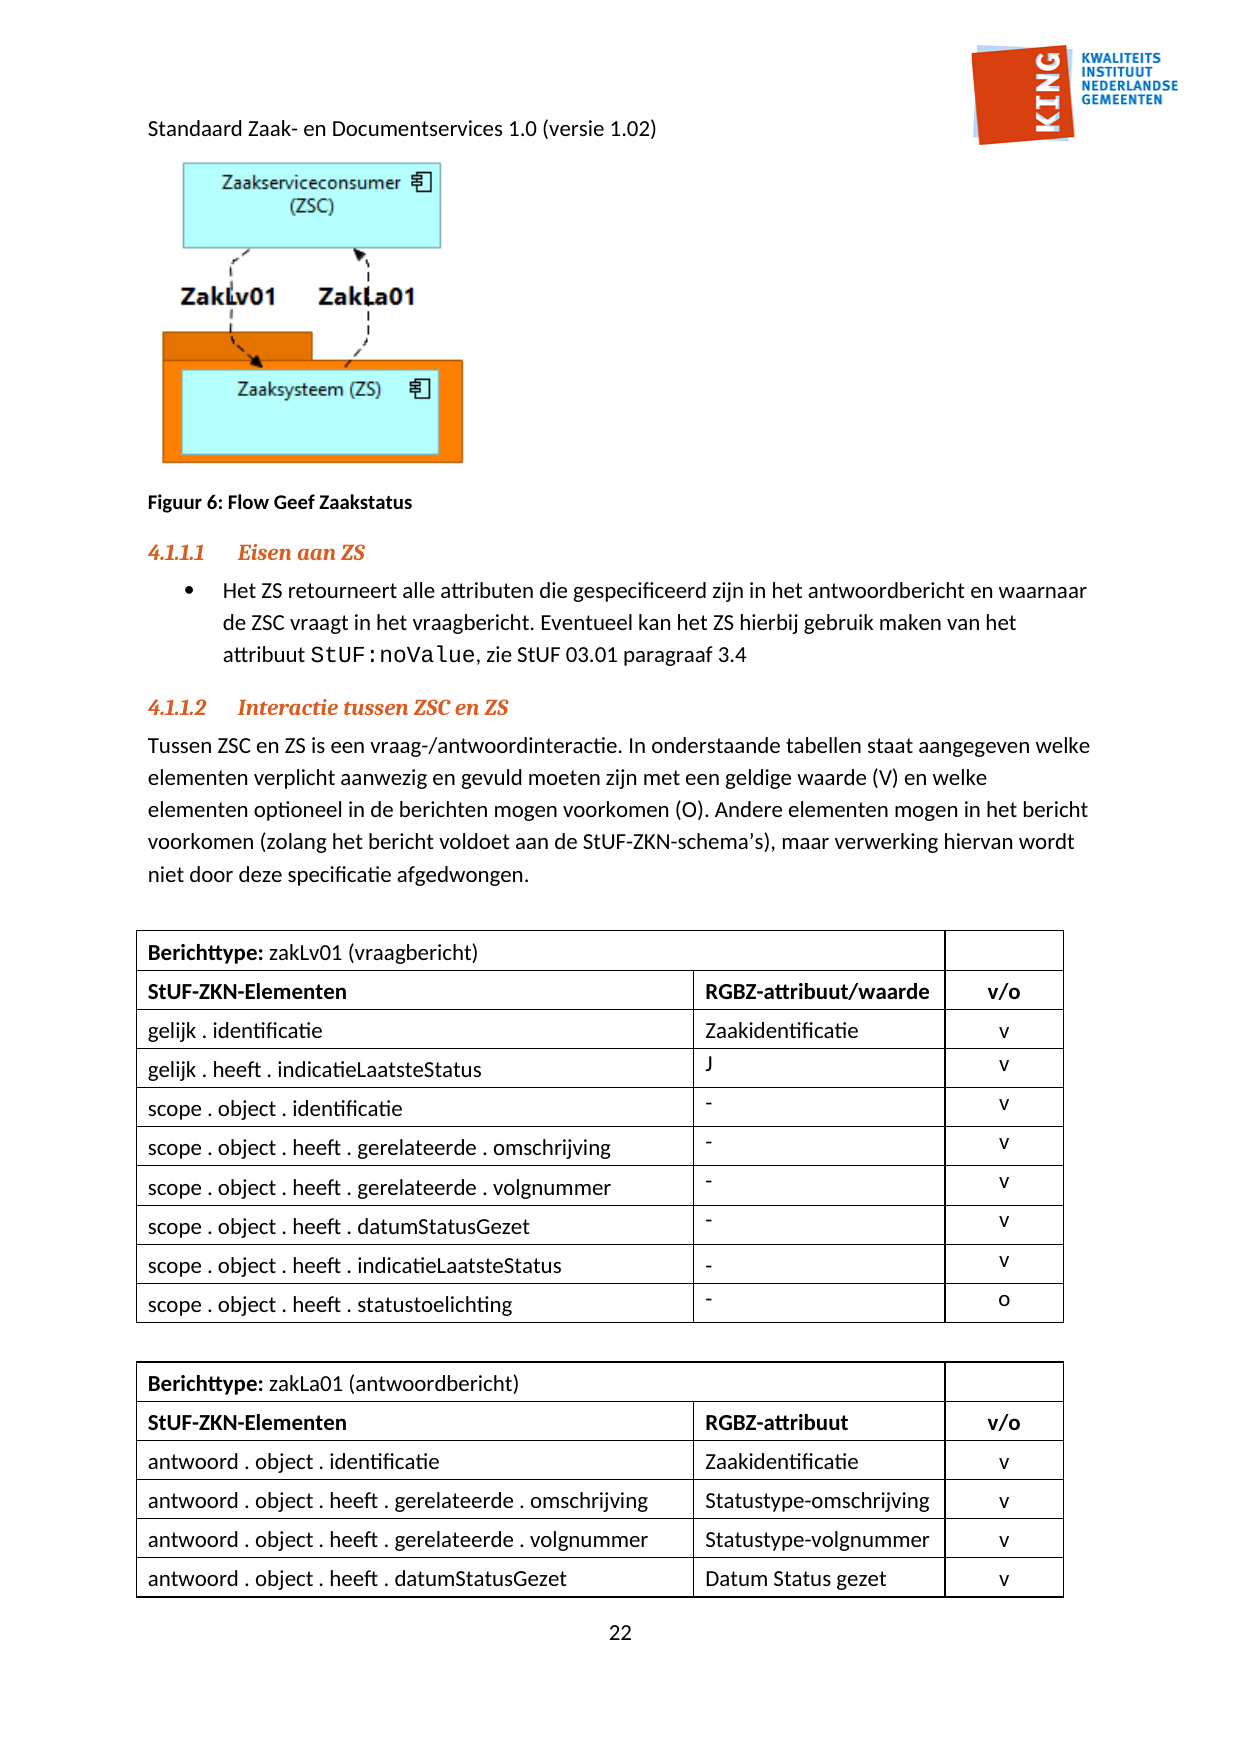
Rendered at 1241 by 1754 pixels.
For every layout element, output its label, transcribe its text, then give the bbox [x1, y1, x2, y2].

subtitle Eisen aan ZS [148, 539, 1093, 566]
table_cell - [694, 1166, 944, 1204]
table_cell v [946, 1558, 1063, 1596]
table_cell antwoord . object . heeft . gerelateerde . volgnummer [137, 1519, 693, 1557]
table_cell J [694, 1049, 944, 1087]
table_header Berichttype: zakLv01 (vraagbericht) [137, 931, 944, 969]
table_header [946, 931, 1063, 969]
table_cell scope . object . heeft . datumStatusGezet [137, 1206, 693, 1244]
table_cell v/o [946, 971, 1063, 1009]
table_cell v [946, 1127, 1063, 1165]
table_cell v [946, 1166, 1063, 1204]
table_cell RGBZ-attribuut [694, 1402, 944, 1440]
table_cell - [694, 1127, 944, 1165]
picture [147, 147, 479, 479]
picture [971, 45, 1178, 145]
table_cell - [694, 1206, 944, 1244]
table_cell scope . object . heeft . statustoelichting [137, 1284, 693, 1322]
table_cell v/o [946, 1402, 1063, 1440]
table_cell v [946, 1480, 1063, 1518]
subtitle Interactie tussen ZSC en ZS [148, 694, 1093, 721]
text Tussen ZSC en ZS is een vraag-/antwoordinteractie. In onderstaande tabellen staat aangegeven welke elementen verplicht aanwezig en gevuld moeten zijn met een geldige waarde (V) en welke elementen optioneel in de berichten mogen voorkomen (O). Andere elementen mogen in het bericht voorkomen (zolang het bericht voldoet aan de StUF-ZKN-schema’s), maar verwerking hiervan wordt niet door deze specificatie afgedwongen. [148, 731, 1093, 888]
table_cell scope . object . identificatie [137, 1088, 693, 1126]
table_cell v [946, 1245, 1063, 1283]
table_cell scope . object . heeft . gerelateerde . omschrijving [137, 1127, 693, 1165]
table_cell Datum Status gezet [694, 1558, 944, 1596]
list Het ZS retourneert alle attributen die gespecificeerd zijn in het antwoordbericht en waarnaar de ZSC vraagt in het vraagbericht. Eventueel kan het ZS hierbij gebruik maken van het attribuut StUF:noValue, zie StUF 03.01 paragraaf 3.4 [185, 576, 1093, 669]
table_cell Zaakidentificatie [694, 1010, 944, 1048]
table_cell Zaakidentificatie [694, 1441, 944, 1479]
table_cell gelijk . identificatie [137, 1010, 693, 1048]
table_cell antwoord . object . heeft . datumStatusGezet [137, 1558, 693, 1596]
table_cell Statustype-omschrijving [694, 1480, 944, 1518]
table_cell - [694, 1245, 944, 1283]
table_cell - [694, 1088, 944, 1126]
text Figuur 6: Flow Geef Zaakstatus [148, 489, 1093, 515]
table_cell StUF-ZKN-Elementen [137, 971, 693, 1009]
table_header Berichttype: zakLa01 (antwoordbericht) [137, 1363, 944, 1401]
table_cell Statustype-volgnummer [694, 1519, 944, 1557]
table_cell antwoord . object . identificatie [137, 1441, 693, 1479]
table_cell scope . object . heeft . gerelateerde . volgnummer [137, 1166, 693, 1204]
table_cell v [946, 1088, 1063, 1126]
table_cell scope . object . heeft . indicatieLaatsteStatus [137, 1245, 693, 1283]
table_cell RGBZ-attribuut/waarde [694, 971, 944, 1009]
table_cell v [946, 1010, 1063, 1048]
table_cell v [946, 1519, 1063, 1557]
table_header [946, 1363, 1063, 1401]
table_cell gelijk . heeft . indicatieLaatsteStatus [137, 1049, 693, 1087]
table_cell v [946, 1441, 1063, 1479]
table_cell antwoord . object . heeft . gerelateerde . omschrijving [137, 1480, 693, 1518]
table_cell StUF-ZKN-Elementen [137, 1402, 693, 1440]
table_cell v [946, 1049, 1063, 1087]
table_cell v [946, 1206, 1063, 1244]
table_cell - [694, 1284, 944, 1322]
table_cell o [946, 1284, 1063, 1322]
